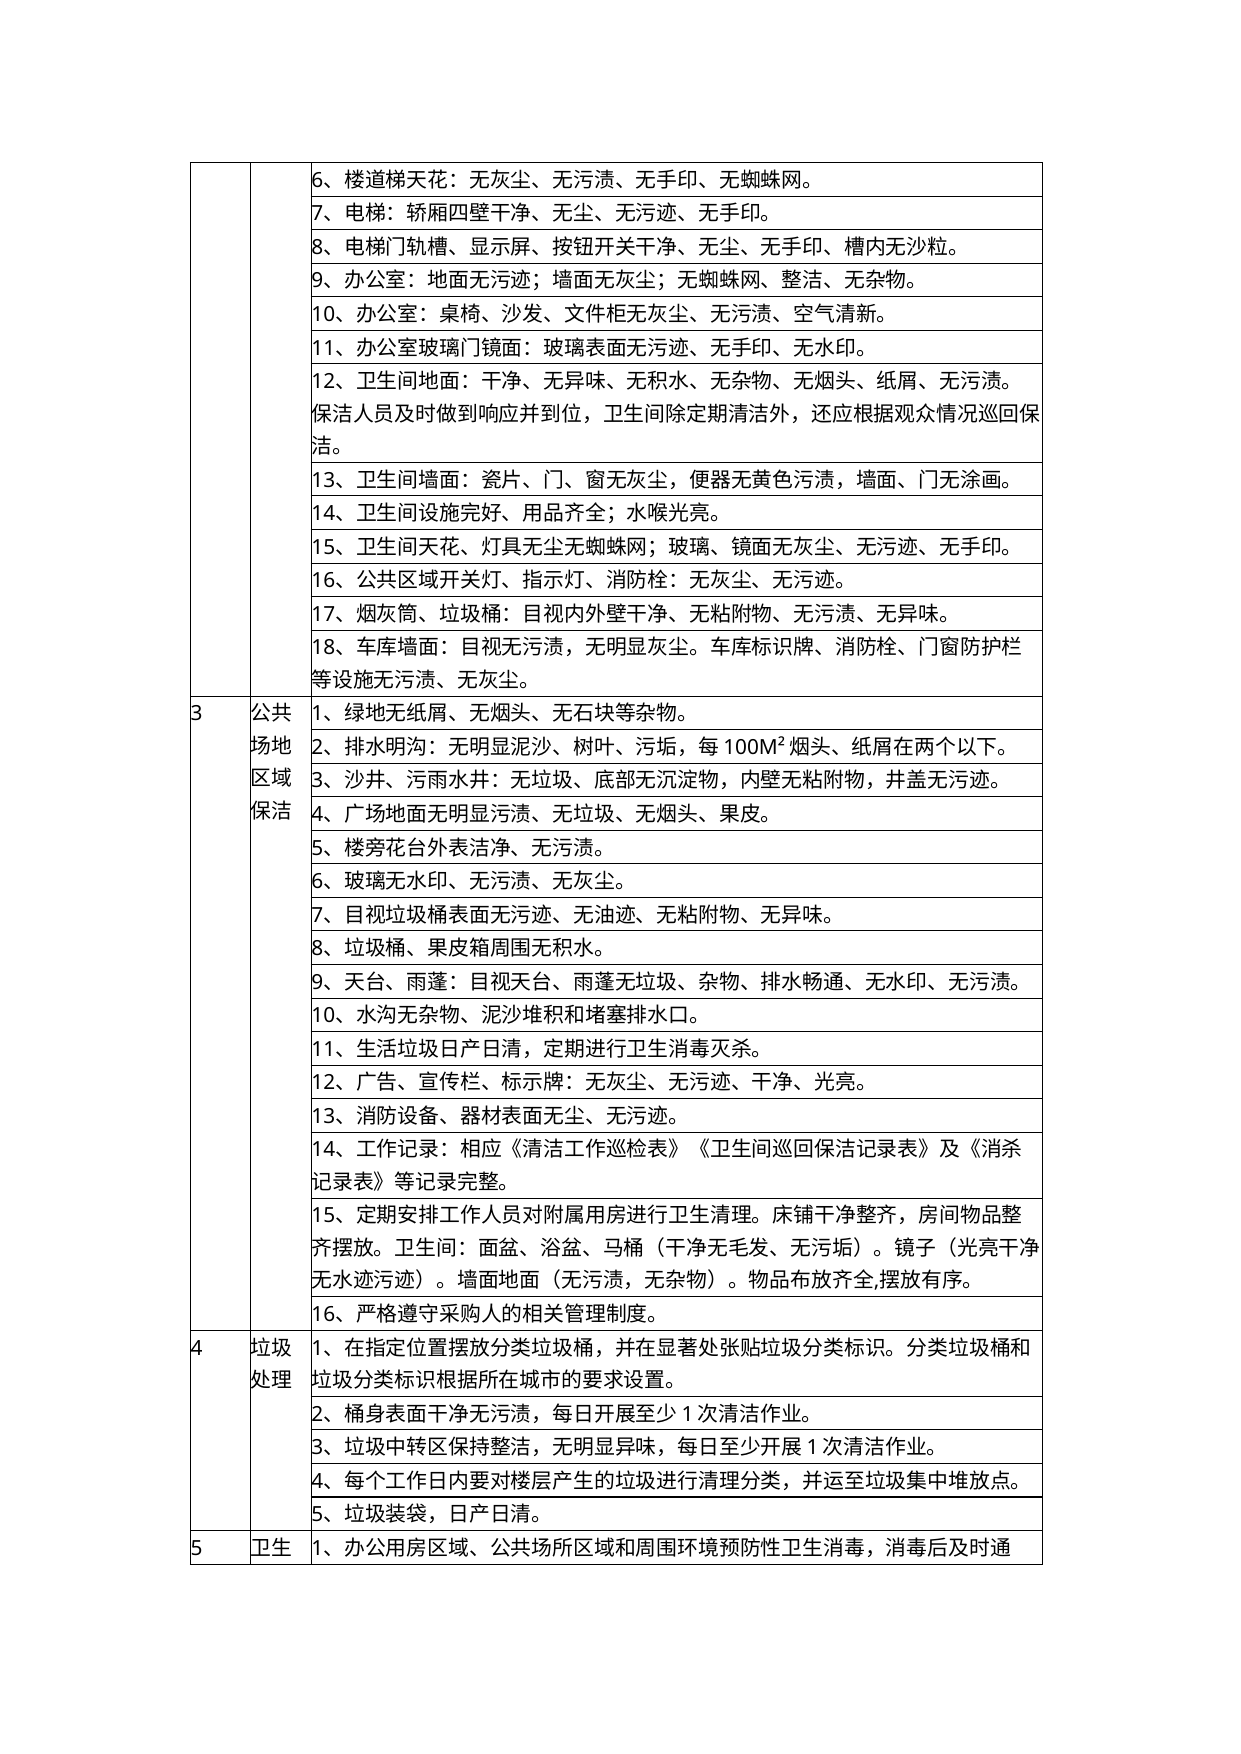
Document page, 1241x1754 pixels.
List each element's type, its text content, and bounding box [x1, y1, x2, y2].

table_cell 4、广场地面无明显污渍、无垃圾、无烟头、果皮。 [312, 797, 1042, 830]
table_cell 14、工作记录：相应《清洁工作巡检表》《卫生间巡回保洁记录表》及《消杀记录表》等记录完整。 [312, 1133, 1042, 1198]
table_cell 卫生消毒 [251, 1531, 311, 1563]
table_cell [312, 1531, 1042, 1563]
table_cell 10、办公室：桌椅、沙发、文件柜无灰尘、无污渍、空气清新。 [312, 297, 1042, 330]
table_cell 2、排水明沟：无明显泥沙、树叶、污垢，每100M²烟头、纸屑在两个以下。 [312, 730, 1042, 763]
table_cell 4 [191, 1331, 250, 1530]
table_cell 3、沙井、污雨水井：无垃圾、底部无沉淀物，内壁无粘附物，井盖无污迹。 [312, 764, 1042, 796]
table_cell 9、办公室：地面无污迹；墙面无灰尘；无蜘蛛网、整洁、无杂物。 [312, 264, 1042, 296]
table_cell 5、楼旁花台外表洁净、无污渍。 [312, 831, 1042, 863]
table_cell 公共场地区域保洁 [251, 697, 311, 1330]
table_cell 12、卫生间地面：干净、无异味、无积水、无杂物、无烟头、纸屑、无污渍。保洁人员及时做到响应并到位，卫生间除定期清洁外，还应根据观众情况巡回保洁。 [312, 364, 1042, 462]
table_cell 5、垃圾装袋，日产日清。 [312, 1498, 1042, 1530]
table_cell 6、楼道梯天花：无灰尘、无污渍、无手印、无蜘蛛网。 [312, 163, 1042, 196]
table_cell 13、消防设备、器材表面无尘、无污迹。 [312, 1099, 1042, 1132]
table_cell 18、车库墙面：目视无污渍，无明显灰尘。车库标识牌、消防栓、门窗防护栏等设施无污渍、无灰尘。 [312, 631, 1042, 696]
table_cell 1、绿地无纸屑、无烟头、无石块等杂物。 [312, 697, 1042, 729]
table_cell 17、烟灰筒、垃圾桶：目视内外壁干净、无粘附物、无污渍、无异味。 [312, 597, 1042, 629]
table_cell 7、目视垃圾桶表面无污迹、无油迹、无粘附物、无异味。 [312, 898, 1042, 930]
table_cell 16、严格遵守采购人的相关管理制度。 [312, 1297, 1042, 1330]
table_cell 9、天台、雨蓬：目视天台、雨蓬无垃圾、杂物、排水畅通、无水印、无污渍。 [312, 965, 1042, 997]
table_cell 8、垃圾桶、果皮箱周围无积水。 [312, 931, 1042, 964]
table_cell 3、垃圾中转区保持整洁，无明显异味，每日至少开展1次清洁作业。 [312, 1430, 1042, 1463]
table_cell 2、桶身表面干净无污渍，每日开展至少1次清洁作业。 [312, 1397, 1042, 1429]
table_cell 12、广告、宣传栏、标示牌：无灰尘、无污迹、干净、光亮。 [312, 1066, 1042, 1098]
table_cell 11、生活垃圾日产日清，定期进行卫生消毒灭杀。 [312, 1032, 1042, 1064]
table_cell 7、电梯：轿厢四壁干净、无尘、无污迹、无手印。 [312, 197, 1042, 229]
table_cell 16、公共区域开关灯、指示灯、消防栓：无灰尘、无污迹。 [312, 564, 1042, 596]
table_cell 1、在指定位置摆放分类垃圾桶，并在显著处张贴垃圾分类标识。分类垃圾桶和垃圾分类标识根据所在城市的要求设置。 [312, 1331, 1042, 1396]
table_cell 4、每个工作日内要对楼层产生的垃圾进行清理分类，并运至垃圾集中堆放点。 [312, 1464, 1042, 1496]
table_cell 13、卫生间墙面：瓷片、门、窗无灰尘，便器无黄色污渍，墙面、门无涂画。 [312, 463, 1042, 495]
table_cell 11、办公室玻璃门镜面：玻璃表面无污迹、无手印、无水印。 [312, 331, 1042, 363]
table_cell 15、定期安排工作人员对附属用房进行卫生清理。床铺干净整齐，房间物品整齐摆放。卫生间：面盆、浴盆、马桶（干净无毛发、无污垢）。镜子（光亮干净无水迹污迹）。墙面地面（无污渍，无杂物）。物品布放齐全,摆放有序。 [312, 1199, 1042, 1296]
table_cell 15、卫生间天花、灯具无尘无蜘蛛网；玻璃、镜面无灰尘、无污迹、无手印。 [312, 530, 1042, 562]
table_cell 5 [191, 1531, 250, 1563]
table_cell 垃圾处理 [251, 1331, 311, 1530]
table_cell 8、电梯门轨槽、显示屏、按钮开关干净、无尘、无手印、槽内无沙粒。 [312, 230, 1042, 263]
table_cell 6、玻璃无水印、无污渍、无灰尘。 [312, 864, 1042, 897]
table_cell 14、卫生间设施完好、用品齐全；水喉光亮。 [312, 496, 1042, 529]
table_cell 10、水沟无杂物、泥沙堆积和堵塞排水口。 [312, 999, 1042, 1031]
table_cell 3 [191, 697, 250, 1330]
